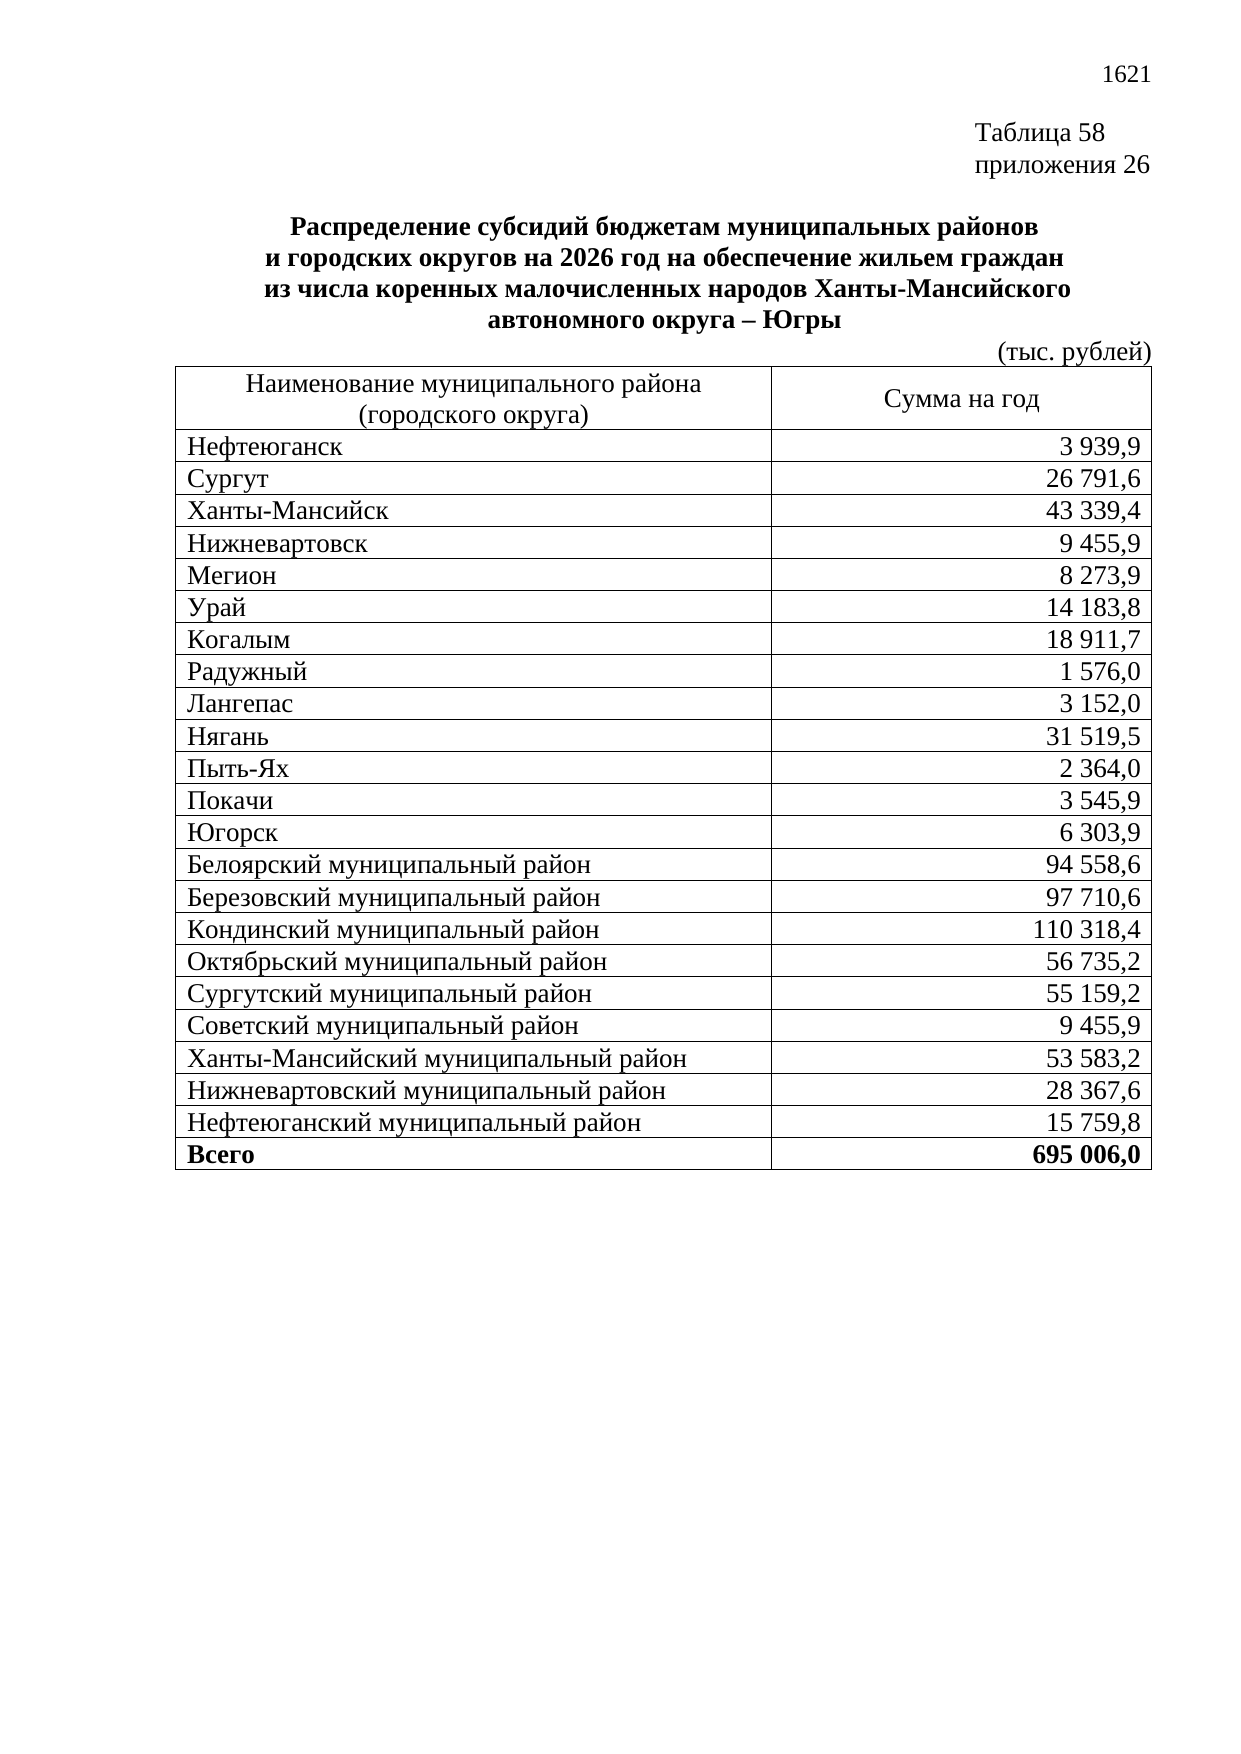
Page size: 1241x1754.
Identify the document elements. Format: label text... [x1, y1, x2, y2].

table_cell 56 735,2 [772, 945, 1151, 976]
table_cell 3 939,9 [772, 430, 1151, 461]
text и городских округов на 2026 год на обеспечение жильем граждан [177, 241, 1152, 272]
table_cell Нижневартовск [176, 527, 771, 558]
table_cell 26 791,6 [772, 462, 1151, 493]
table_cell 18 911,7 [772, 623, 1151, 654]
table_cell 97 710,6 [772, 881, 1151, 912]
table_cell 110 318,4 [772, 913, 1151, 944]
table_cell Мегион [176, 559, 771, 590]
table_cell 9 455,9 [772, 1010, 1151, 1041]
table_cell Кондинский муниципальный район [176, 913, 771, 944]
table_cell 2 364,0 [772, 752, 1151, 783]
table_cell 55 159,2 [772, 977, 1151, 1008]
table_cell Сургут [176, 462, 771, 493]
table_cell 9 455,9 [772, 527, 1151, 558]
table_cell 8 273,9 [772, 559, 1151, 590]
table_cell Всего [176, 1138, 771, 1169]
table_cell Белоярский муниципальный район [176, 849, 771, 880]
table_header Сумма на год [772, 367, 1151, 429]
table_cell Нижневартовский муниципальный район [176, 1074, 771, 1105]
table_cell 94 558,6 [772, 849, 1151, 880]
text приложения 26 [974, 148, 1152, 179]
table_cell Октябрьский муниципальный район [176, 945, 771, 976]
table_cell Нефтеюганский муниципальный район [176, 1106, 771, 1137]
table_cell Березовский муниципальный район [176, 881, 771, 912]
table_cell Ханты-Мансийск [176, 495, 771, 526]
table_cell 14 183,8 [772, 591, 1151, 622]
table_cell Советский муниципальный район [176, 1010, 771, 1041]
table_cell Нефтеюганск [176, 430, 771, 461]
table_cell Ханты-Мансийский муниципальный район [176, 1042, 771, 1073]
table_cell Лангепас [176, 688, 771, 719]
table_cell Нягань [176, 720, 771, 751]
table_cell 3 545,9 [772, 784, 1151, 815]
table_cell 28 367,6 [772, 1074, 1151, 1105]
text из числа коренных малочисленных народов Ханты-Мансийского автономного округа – Югры [177, 272, 1152, 334]
table_header Наименование муниципального района (городского округа) [176, 367, 771, 429]
table_cell Пыть-Ях [176, 752, 771, 783]
text Распределение субсидий бюджетам муниципальных районов [177, 210, 1152, 241]
table_cell 31 519,5 [772, 720, 1151, 751]
table_cell Урай [176, 591, 771, 622]
text Таблица 58 [974, 117, 1152, 148]
table_cell 1 576,0 [772, 655, 1151, 687]
table_cell Покачи [176, 784, 771, 815]
table_cell 53 583,2 [772, 1042, 1151, 1073]
table_cell Югорск [176, 816, 771, 847]
table_cell Когалым [176, 623, 771, 654]
text (тыс. рублей) [177, 334, 1152, 366]
table_cell 15 759,8 [772, 1106, 1151, 1137]
table_cell Радужный [176, 655, 771, 687]
table_cell 43 339,4 [772, 495, 1151, 526]
table_cell Сургутский муниципальный район [176, 977, 771, 1008]
table_cell 6 303,9 [772, 816, 1151, 847]
table_cell 3 152,0 [772, 688, 1151, 719]
table_cell 695 006,0 [772, 1138, 1151, 1169]
